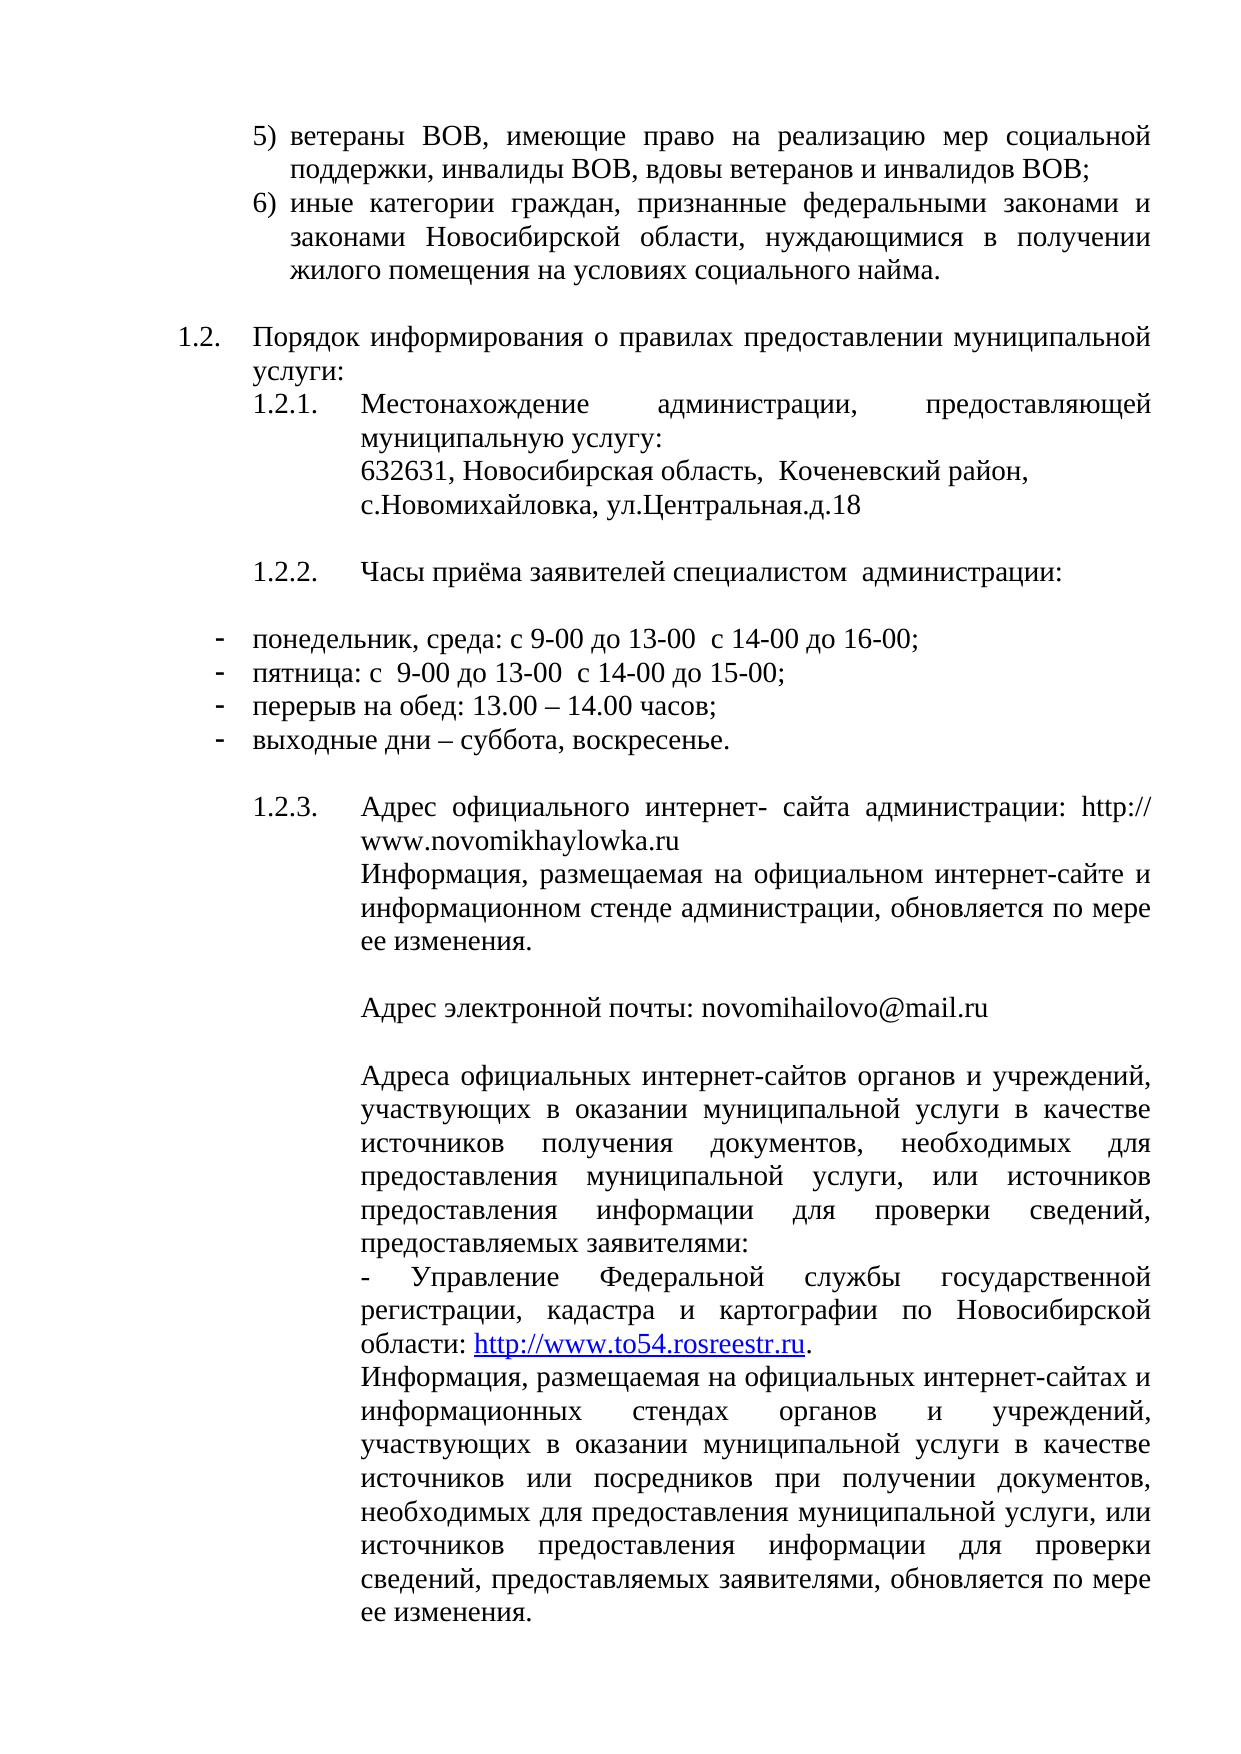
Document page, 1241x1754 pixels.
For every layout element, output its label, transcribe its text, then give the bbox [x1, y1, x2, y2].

list выходные дни – суббота, воскресенье. [215, 722, 1152, 756]
list пятница: с 9-00 до 13-00 с 14-00 до 15-00; [215, 655, 1152, 688]
text - Управление Федеральной службы государственной регистрации, кадастра и картографии по Новосибирской области: http://www.to54.rosreestr.ru. [360, 1259, 1152, 1359]
list Порядок информирования о правилах предоставлении муниципальной услуги: [177, 319, 1152, 386]
list Адрес официального интернет- сайта администрации: http:// www.novomikhaylowka.ru [252, 789, 1152, 856]
text 632631, Новосибирская область, Коченевский район, с.Новомихайловка, ул.Центральная.д.18 [360, 453, 1152, 521]
list перерыв на обед: 13.00 – 14.00 часов; [215, 688, 1152, 722]
text Информация, размещаемая на официальном интернет-сайте и информационном стенде администрации, обновляется по мере ее изменения. [360, 856, 1152, 957]
list иные категории граждан, признанные федеральными законами и законами Новосибирской области, нуждающимися в получении жилого помещения на условиях социального найма. [252, 185, 1152, 286]
text Адрес электронной почты: novomihailovo@mail.ru [360, 991, 1152, 1024]
list ветераны ВОВ, имеющие право на реализацию мер социальной поддержки, инвалиды ВОВ, вдовы ветеранов и инвалидов ВОВ; [252, 118, 1152, 185]
list понедельник, среда: с 9-00 до 13-00 с 14-00 до 16-00; [215, 621, 1152, 655]
list Часы приёма заявителей специалистом администрации: [252, 554, 1152, 588]
list Местонахождение администрации, предоставляющей муниципальную услугу: [252, 386, 1152, 453]
text Адреса официальных интернет-сайтов органов и учреждений, участвующих в оказании муниципальной услуги в качестве источников получения документов, необходимых для предоставления муниципальной услуги, или источников предоставления информации для проверки сведений, предоставляемых заявителями: [360, 1058, 1152, 1259]
text Информация, размещаемая на официальных интернет-сайтах и информационных стендах органов и учреждений, участвующих в оказании муниципальной услуги в качестве источников или посредников при получении документов, необходимых для предоставления муниципальной услуги, или источников предоставления информации для проверки сведений, предоставляемых заявителями, обновляется по мере ее изменения. [360, 1359, 1152, 1628]
